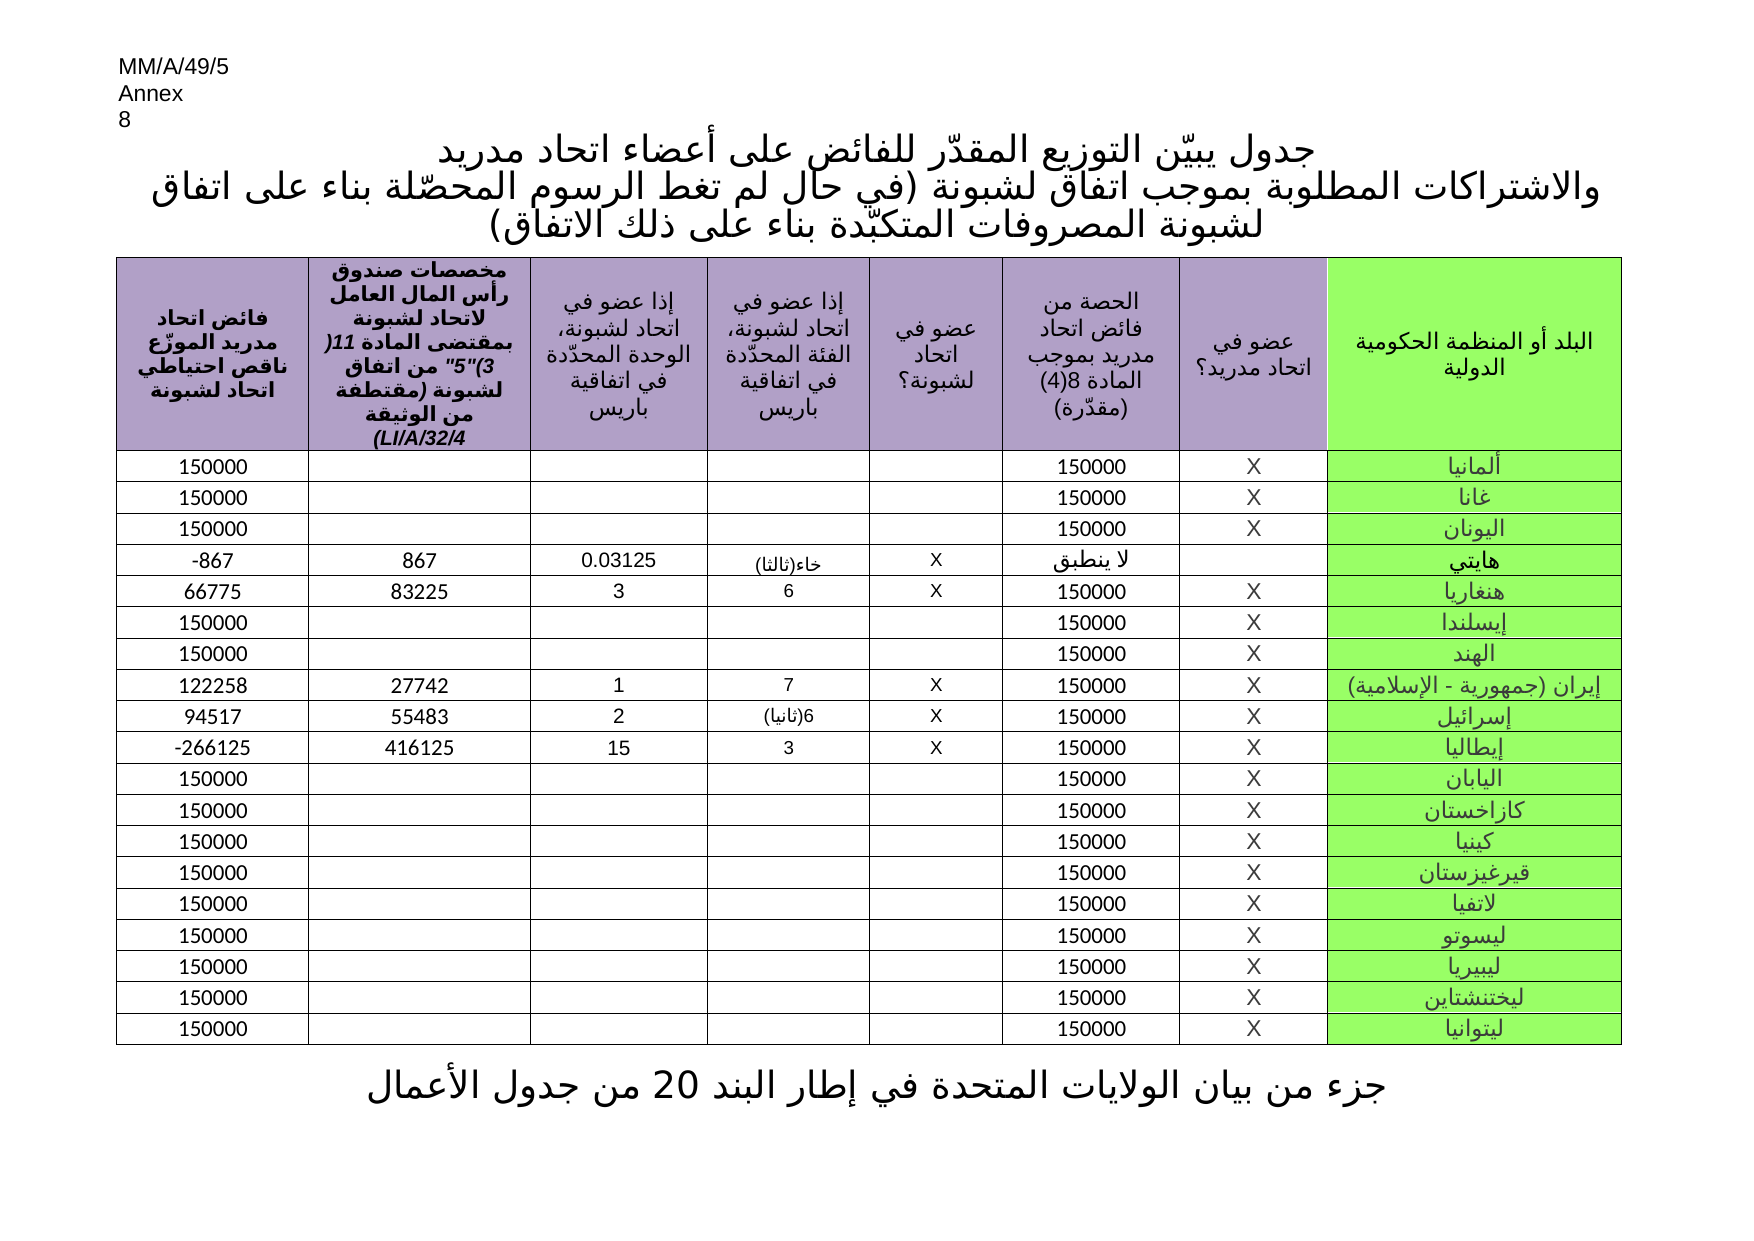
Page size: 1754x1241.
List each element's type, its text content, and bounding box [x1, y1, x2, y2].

table_cell X [1180, 857, 1327, 887]
table_cell 150000 [1003, 482, 1179, 512]
table_cell [708, 857, 869, 887]
table_cell 150000 [1003, 607, 1179, 637]
table_cell -867 [117, 545, 308, 575]
table_cell هايتي [1328, 545, 1621, 575]
table_header عضو في اتحاد مدريد؟ [1180, 258, 1327, 450]
table_cell X [1180, 795, 1327, 825]
table_cell [531, 826, 707, 856]
table_cell X [870, 701, 1002, 731]
table_cell إيران (جمهورية - الإسلامية) [1328, 670, 1621, 700]
table_cell 7 [708, 670, 869, 700]
table_cell [708, 1014, 869, 1044]
table_cell هنغاريا [1328, 576, 1621, 606]
table_cell إسرائيل [1328, 701, 1621, 731]
table_cell X [870, 670, 1002, 700]
table_cell X [1180, 1014, 1327, 1044]
table_cell [309, 795, 530, 825]
table_cell 150000 [1003, 514, 1179, 544]
table_cell لاتفيا [1328, 889, 1621, 919]
table_cell 6 [708, 576, 869, 606]
table_cell [531, 951, 707, 981]
table_cell [309, 826, 530, 856]
table_cell -266125 [117, 732, 308, 762]
table_cell X [1180, 764, 1327, 794]
table_cell X [870, 545, 1002, 575]
table_cell 27742 [309, 670, 530, 700]
table_cell قيرغيزستان [1328, 857, 1621, 887]
table_cell 150000 [1003, 1014, 1179, 1044]
table_cell X [1180, 701, 1327, 731]
table_cell [309, 920, 530, 950]
table_cell (ثانيا)6 [708, 701, 869, 731]
table_cell 150000 [1003, 857, 1179, 887]
table_cell [531, 1014, 707, 1044]
table_cell X [1180, 670, 1327, 700]
table_cell 150000 [117, 607, 308, 637]
table_cell [309, 482, 530, 512]
table_cell [531, 482, 707, 512]
table_cell [531, 982, 707, 1012]
table_cell [531, 889, 707, 919]
table_cell 150000 [1003, 639, 1179, 669]
table_cell X [870, 732, 1002, 762]
table_cell [708, 889, 869, 919]
table_cell اليابان [1328, 764, 1621, 794]
table_cell 150000 [1003, 951, 1179, 981]
table_cell 3 [531, 576, 707, 606]
table_cell 150000 [117, 920, 308, 950]
table_header إذا عضو في اتحاد لشبونة، الوحدة المحدّدة في اتفاقية باريس [531, 258, 707, 450]
table_cell [309, 639, 530, 669]
table_cell 150000 [117, 951, 308, 981]
table_cell غانا [1328, 482, 1621, 512]
table_header إذا عضو في اتحاد لشبونة، الفئة المحدّدة في اتفاقية باريس [708, 258, 869, 450]
table_cell 150000 [117, 826, 308, 856]
table_cell 83225 [309, 576, 530, 606]
table_cell [309, 607, 530, 637]
table_cell [708, 920, 869, 950]
table_cell 150000 [117, 451, 308, 481]
table_cell 150000 [117, 764, 308, 794]
table_cell 150000 [1003, 920, 1179, 950]
table_cell [531, 857, 707, 887]
table_cell X [1180, 951, 1327, 981]
table_header البلد أو المنظمة الحكومية الدولية [1328, 258, 1621, 450]
table_cell [708, 607, 869, 637]
table_cell [309, 857, 530, 887]
table_cell X [1180, 576, 1327, 606]
table_cell [708, 951, 869, 981]
table_cell [870, 764, 1002, 794]
table_cell 867 [309, 545, 530, 575]
table_cell [531, 607, 707, 637]
table_cell X [1180, 920, 1327, 950]
table_cell [870, 514, 1002, 544]
table_cell [870, 982, 1002, 1012]
table_cell ليختنشتاين [1328, 982, 1621, 1012]
table_cell [309, 514, 530, 544]
table_cell [531, 639, 707, 669]
table_cell [870, 639, 1002, 669]
table_cell 150000 [1003, 670, 1179, 700]
table_cell كينيا [1328, 826, 1621, 856]
table_cell [309, 982, 530, 1012]
table_cell ليتوانيا [1328, 1014, 1621, 1044]
table_cell [708, 639, 869, 669]
table_cell لا ينطبق [1003, 545, 1179, 575]
table_cell X [1180, 732, 1327, 762]
table_cell [870, 889, 1002, 919]
table_cell [708, 514, 869, 544]
table_cell X [1180, 482, 1327, 512]
table_header الحصة من فائض اتحاد مدريد بموجب المادة 8(4) (مقدّرة) [1003, 258, 1179, 450]
table_cell [870, 607, 1002, 637]
table_cell 55483 [309, 701, 530, 731]
table_cell [309, 451, 530, 481]
table_cell 2 [531, 701, 707, 731]
table_cell [309, 1014, 530, 1044]
table_cell [708, 826, 869, 856]
table_cell 0.03125 [531, 545, 707, 575]
table_cell X [870, 576, 1002, 606]
table_cell X [1180, 639, 1327, 669]
table_cell X [1180, 889, 1327, 919]
table_cell 150000 [1003, 576, 1179, 606]
table_cell إيسلندا [1328, 607, 1621, 637]
table_cell 15 [531, 732, 707, 762]
table_cell [708, 795, 869, 825]
table_cell 150000 [1003, 732, 1179, 762]
table_cell 150000 [1003, 451, 1179, 481]
table_cell [708, 482, 869, 512]
table_cell 150000 [117, 889, 308, 919]
table_cell 416125 [309, 732, 530, 762]
table_cell 150000 [1003, 982, 1179, 1012]
table_cell [531, 451, 707, 481]
table_cell 94517 [117, 701, 308, 731]
table_cell كازاخستان [1328, 795, 1621, 825]
table_cell ليسوتو [1328, 920, 1621, 950]
table_cell خاء(ثالثا) [708, 545, 869, 575]
table_cell [309, 889, 530, 919]
table_cell الهند [1328, 639, 1621, 669]
table_cell 150000 [1003, 795, 1179, 825]
table_header عضو في اتحاد لشبونة؟ [870, 258, 1002, 450]
table_cell 150000 [117, 1014, 308, 1044]
table_cell [870, 857, 1002, 887]
table_cell [531, 795, 707, 825]
table_cell [309, 951, 530, 981]
table_cell 150000 [117, 514, 308, 544]
table_cell 1 [531, 670, 707, 700]
table_cell [708, 982, 869, 1012]
table_cell 150000 [1003, 701, 1179, 731]
table_cell [708, 764, 869, 794]
table_cell [531, 514, 707, 544]
table_cell [870, 920, 1002, 950]
table_cell X [1180, 451, 1327, 481]
table_cell [531, 764, 707, 794]
table_cell 66775 [117, 576, 308, 606]
table_cell 150000 [117, 795, 308, 825]
table_cell [309, 764, 530, 794]
table_cell [870, 826, 1002, 856]
table_cell 150000 [1003, 764, 1179, 794]
table_header فائض اتحاد مدريد الموزّع ناقص احتياطي اتحاد لشبونة [117, 258, 308, 450]
table_cell 122258 [117, 670, 308, 700]
table_cell [870, 451, 1002, 481]
table_cell اليونان [1328, 514, 1621, 544]
table_cell X [1180, 826, 1327, 856]
table_cell 150000 [117, 482, 308, 512]
table_cell X [1180, 982, 1327, 1012]
table_cell [870, 795, 1002, 825]
table_cell X [1180, 607, 1327, 637]
table_cell [708, 451, 869, 481]
table_cell [870, 482, 1002, 512]
table_cell [531, 920, 707, 950]
table_cell 3 [708, 732, 869, 762]
table_cell 150000 [1003, 889, 1179, 919]
table_header مخصصات صندوق رأس المال العامل لاتحاد لشبونة بمقتضى المادة 11(3)"5" من اتفاق لشبونة (مقتطفة من الوثيقة LI/A/32/4) [309, 258, 530, 450]
table_cell ألمانيا [1328, 451, 1621, 481]
table_cell 150000 [1003, 826, 1179, 856]
table_cell إيطاليا [1328, 732, 1621, 762]
table_cell [1180, 545, 1327, 575]
table_cell X [1180, 514, 1327, 544]
table_cell [870, 951, 1002, 981]
table_cell 150000 [117, 857, 308, 887]
table_cell ليبيريا [1328, 951, 1621, 981]
table_cell 150000 [117, 982, 308, 1012]
table_cell 150000 [117, 639, 308, 669]
table_cell [870, 1014, 1002, 1044]
